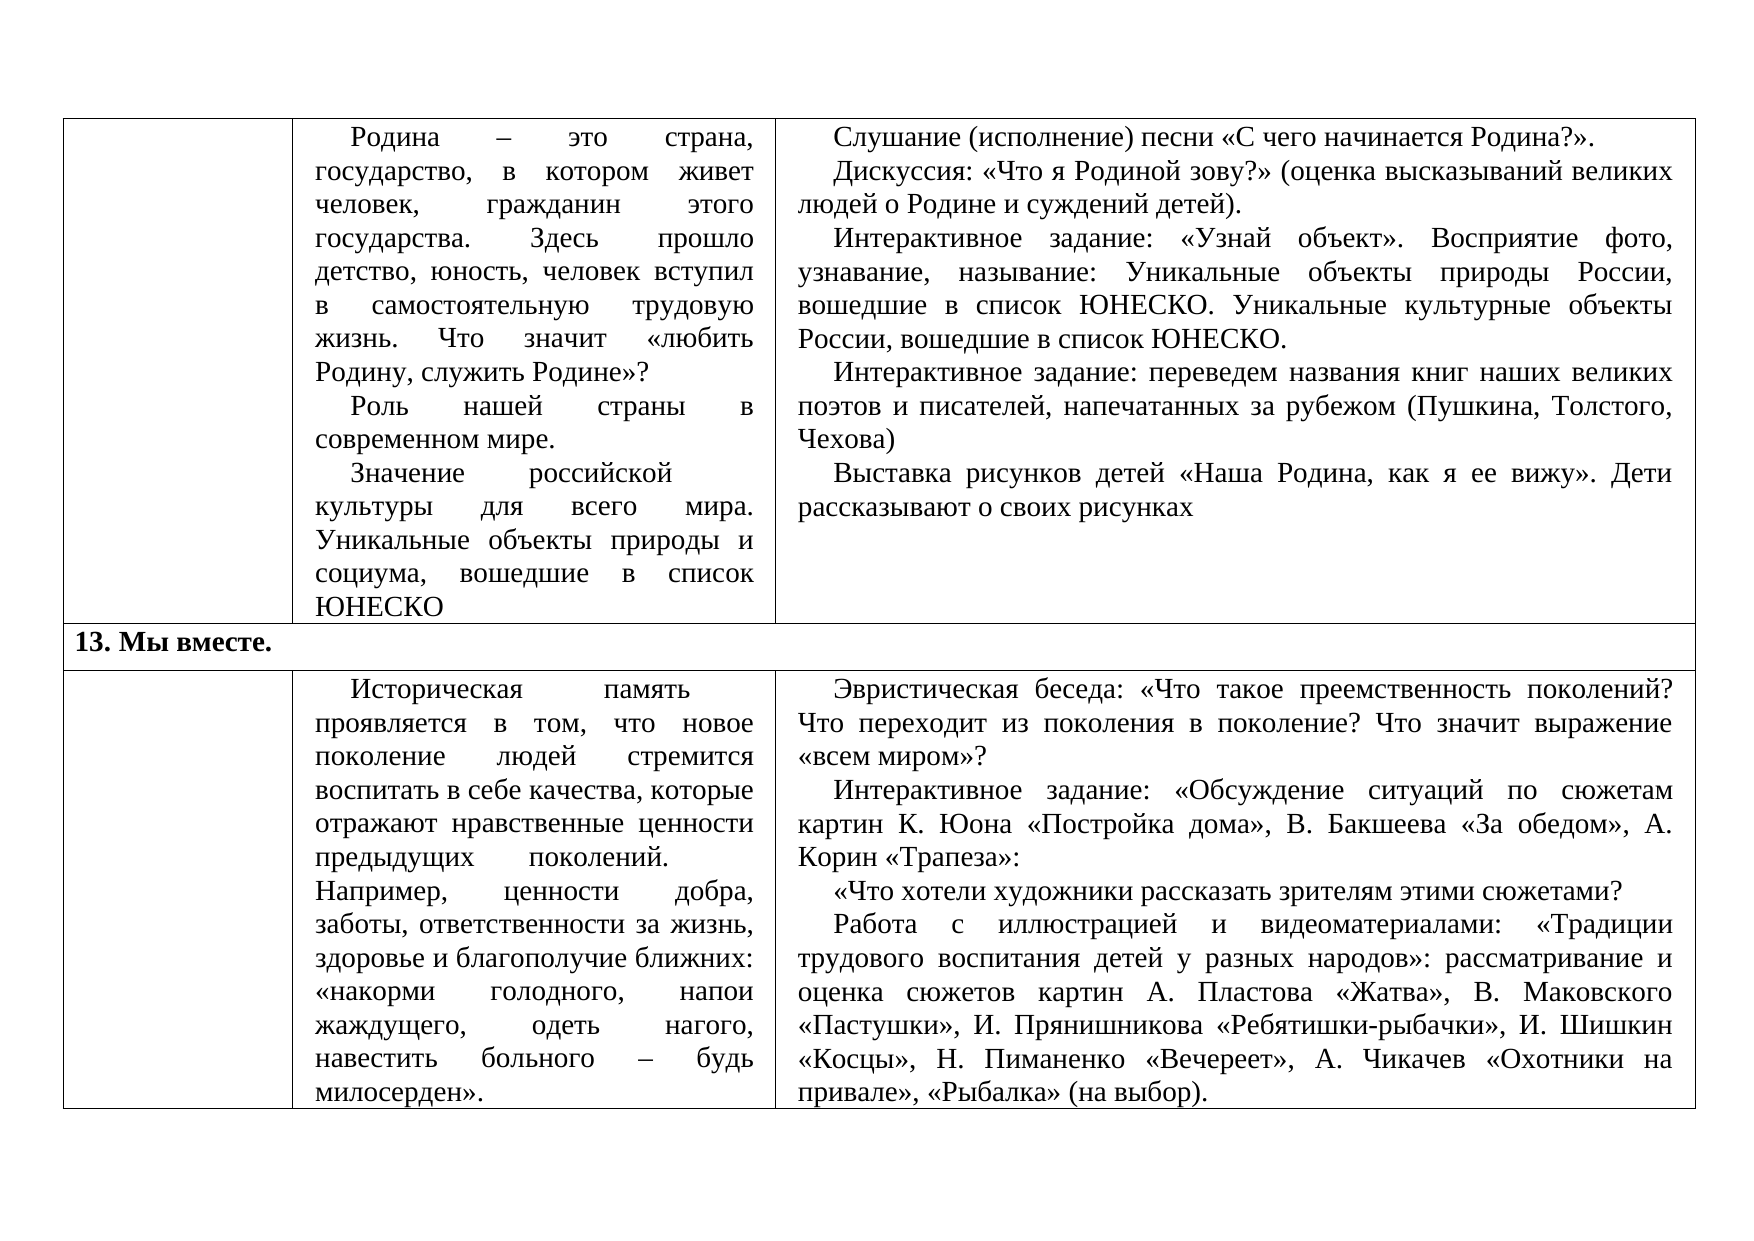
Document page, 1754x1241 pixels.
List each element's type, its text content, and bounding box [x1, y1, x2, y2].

table_cell Родина – это страна, государство, в котором живет человек, гражданин этого государства. Здесь прошло детство, юность, человек вступил в самостоятельную трудовую жизнь. Что значит «любить Родину, служить Родине»? Роль нашей страны в современном мире. Значение российской культуры для всего мира. Уникальные объекты природы и социума, вошедшие в список ЮНЕСКО [293, 119, 775, 623]
table_cell [64, 119, 292, 623]
table_cell 13. Мы вместе. [64, 624, 1695, 670]
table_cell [293, 671, 775, 1108]
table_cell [776, 671, 1695, 1108]
table_cell Слушание (исполнение) песни «С чего начинается Родина?». Дискуссия: «Что я Родиной зову?» (оценка высказываний великих людей о Родине и суждений детей). Интерактивное задание: «Узнай объект». Восприятие фото, узнавание, называние: Уникальные объекты природы России, вошедшие в список ЮНЕСКО. Уникальные культурные объекты России, вошедшие в список ЮНЕСКО. Интерактивное задание: переведем названия книг наших великих поэтов и писателей, напечатанных за рубежом (Пушкина, Толстого, Чехова) Выставка рисунков детей «Наша Родина, как я ее вижу». Дети рассказывают о своих рисунках [776, 119, 1695, 623]
table_cell [64, 671, 292, 1108]
